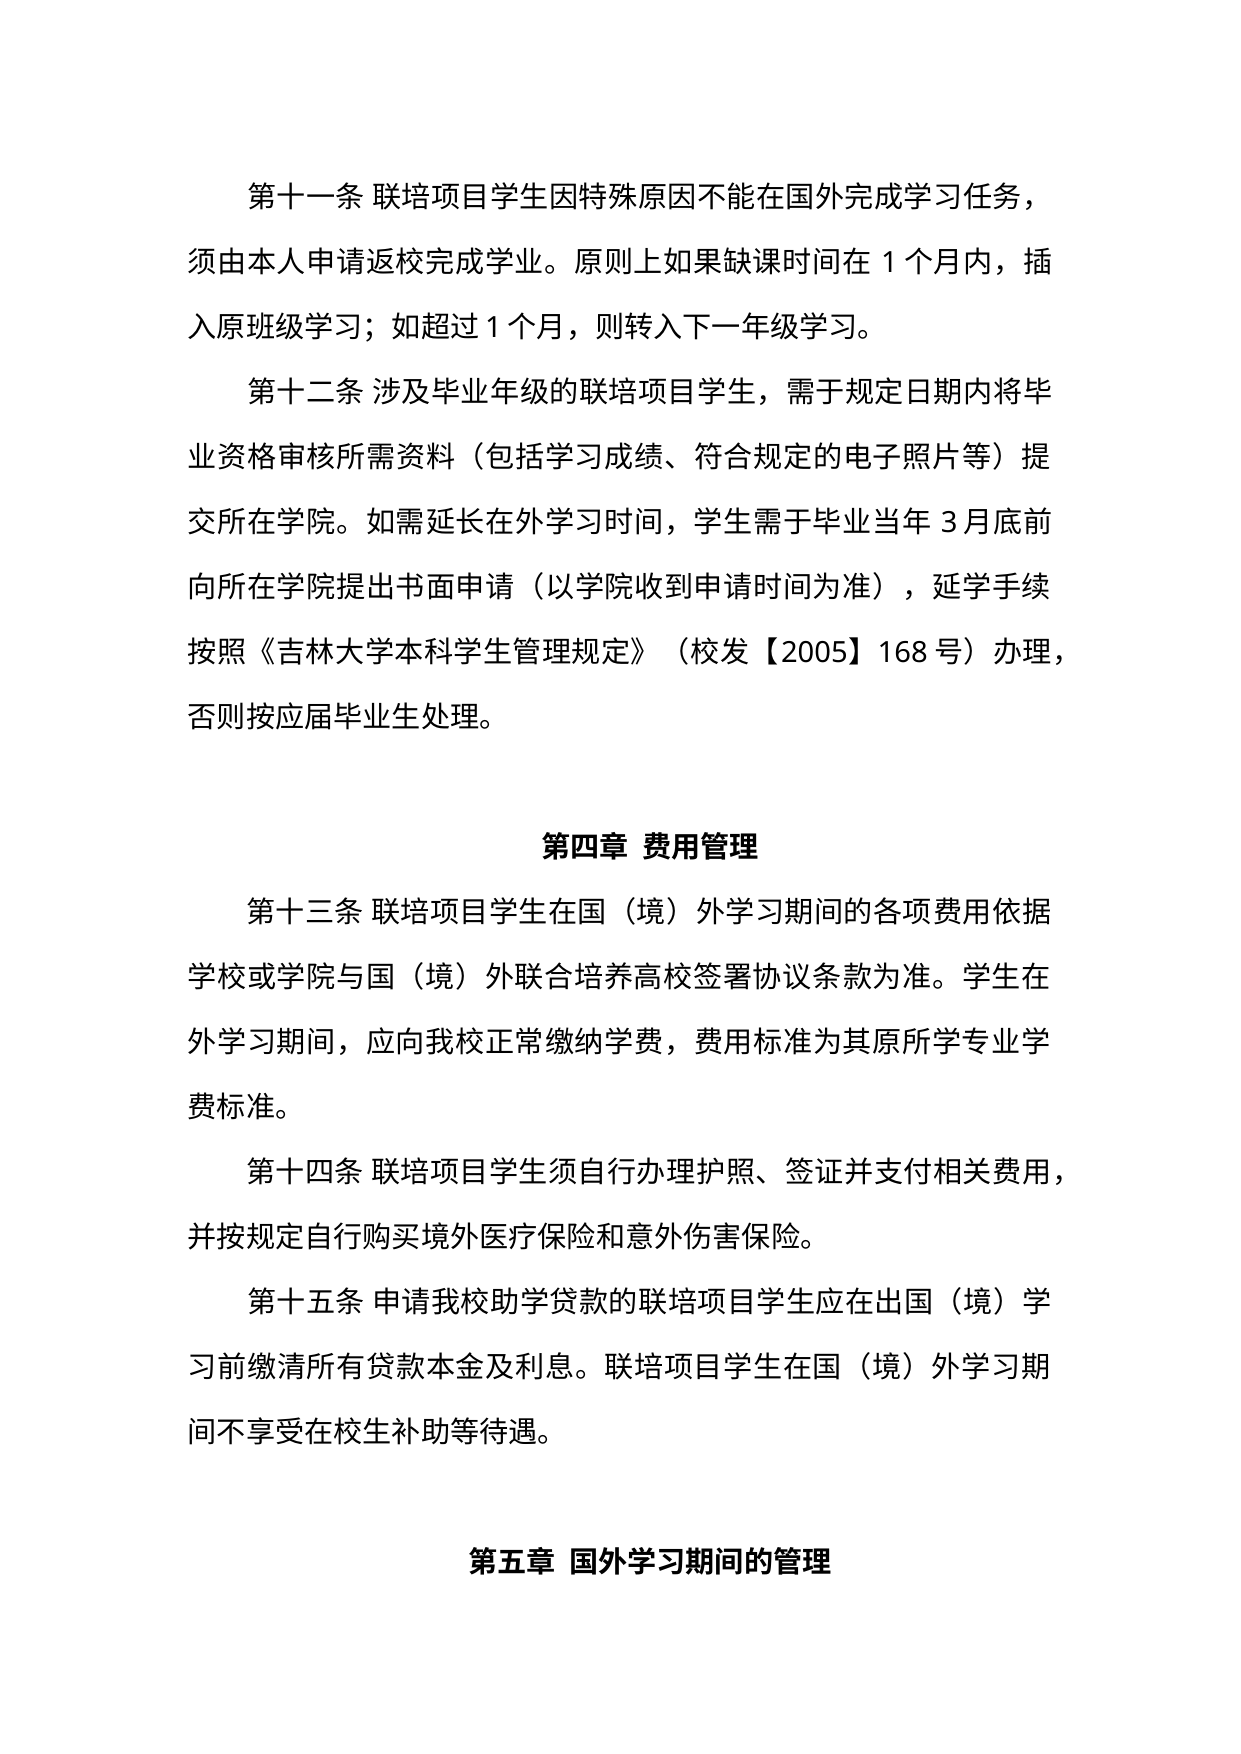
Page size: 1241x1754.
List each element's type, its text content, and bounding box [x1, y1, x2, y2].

text 第十二条 涉及毕业年级的联培项目学生，需于规定日期内将毕业资格审核所需资料（包括学习成绩、符合规定的电子照片等）提交所在学院。如需延长在外学习时间，学生需于毕业当年3月底前向所在学院提出书面申请（以学院收到申请时间为准），延学手续按照《吉林大学本科学生管理规定》（校发【2005】168号）办理，否则按应届毕业生处理。 [187, 357, 1053, 747]
text 第四章 费用管理 [187, 812, 1053, 877]
text 第十五条 申请我校助学贷款的联培项目学生应在出国（境）学习前缴清所有贷款本金及利息。联培项目学生在国（境）外学习期间不享受在校生补助等待遇。 [187, 1267, 1053, 1462]
text 第十四条 联培项目学生须自行办理护照、签证并支付相关费用，并按规定自行购买境外医疗保险和意外伤害保险。 [187, 1137, 1053, 1267]
text 第十三条 联培项目学生在国（境）外学习期间的各项费用依据学校或学院与国（境）外联合培养高校签署协议条款为准。学生在外学习期间，应向我校正常缴纳学费，费用标准为其原所学专业学费标准。 [187, 877, 1053, 1137]
text 第十一条 联培项目学生因特殊原因不能在国外完成学习任务，须由本人申请返校完成学业。原则上如果缺课时间在1个月内，插入原班级学习；如超过1个月，则转入下一年级学习。 [187, 162, 1053, 357]
text 第五章 国外学习期间的管理 [187, 1527, 1053, 1592]
